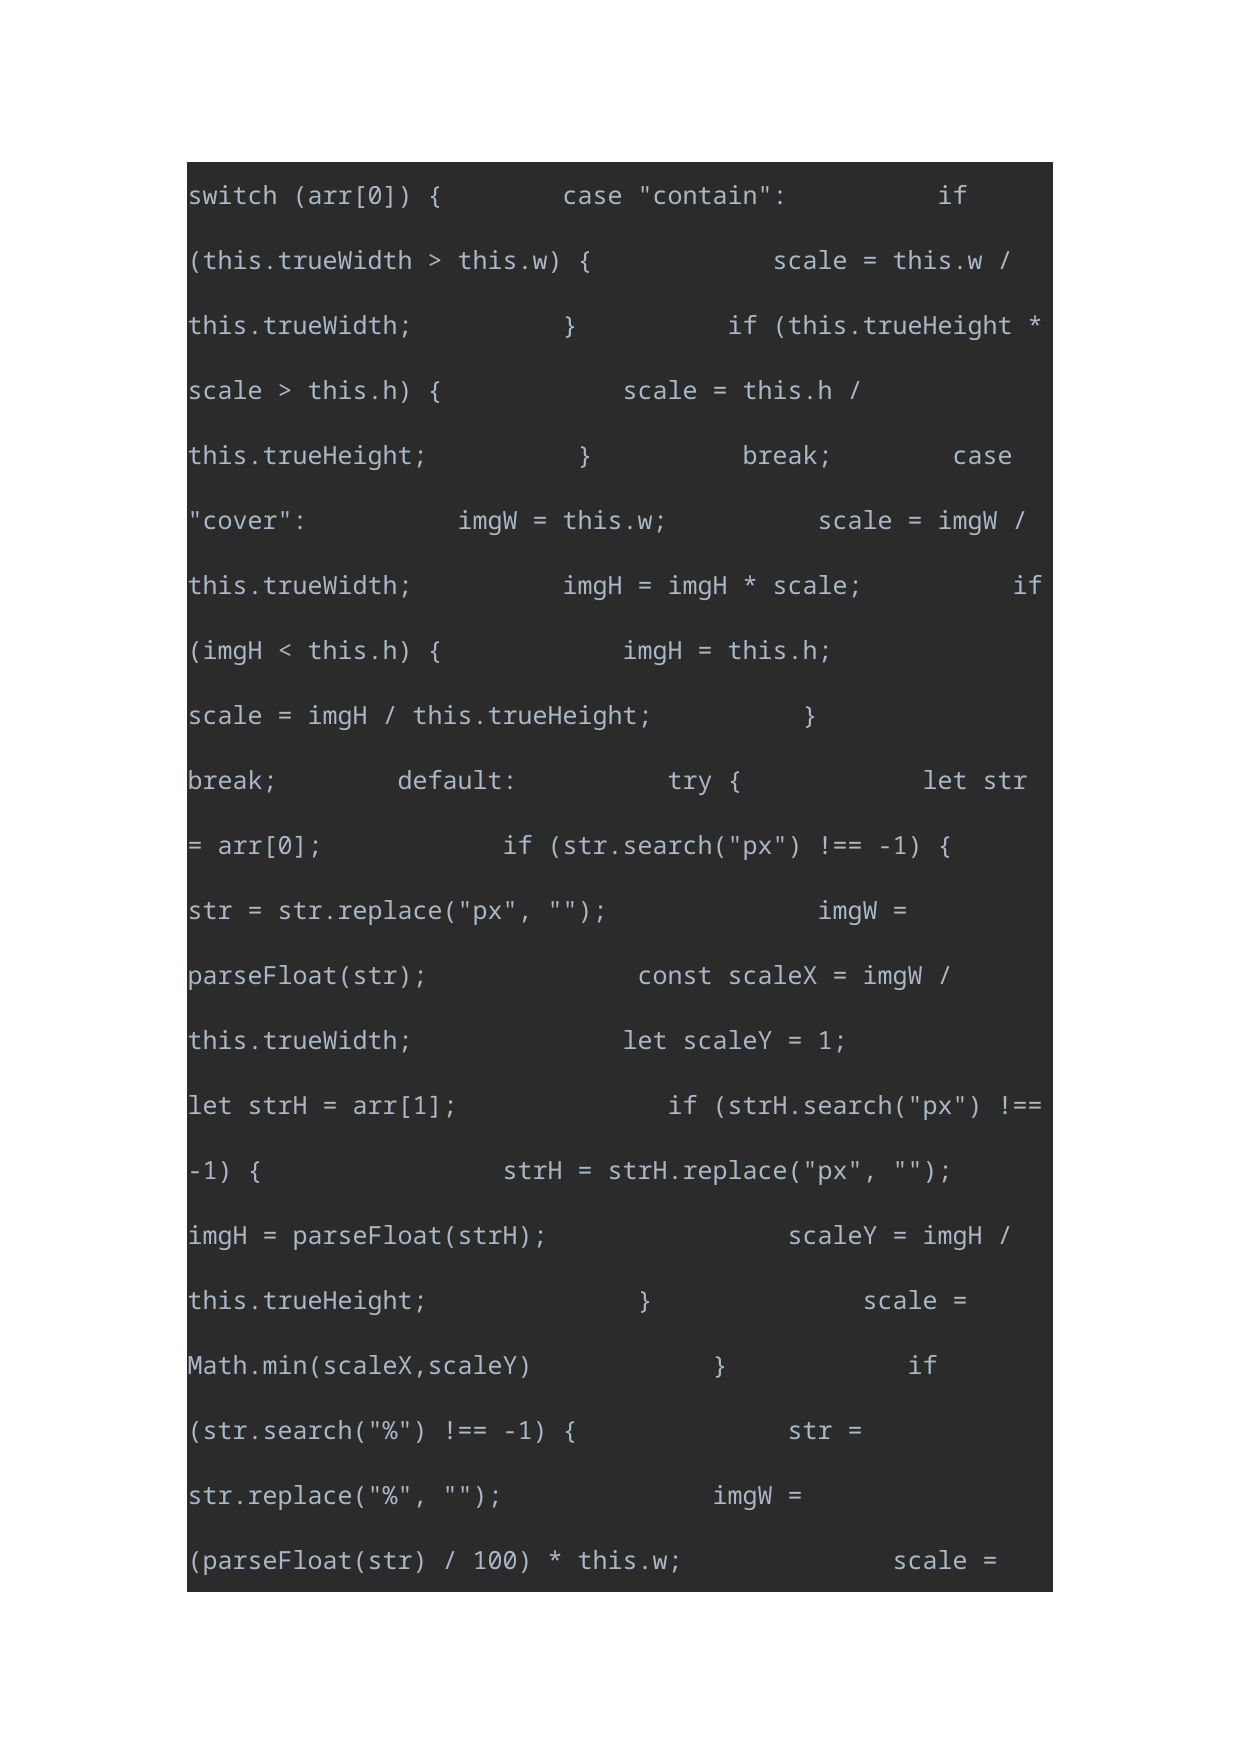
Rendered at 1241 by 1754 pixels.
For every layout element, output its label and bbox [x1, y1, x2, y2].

text [187, 162, 1053, 1592]
